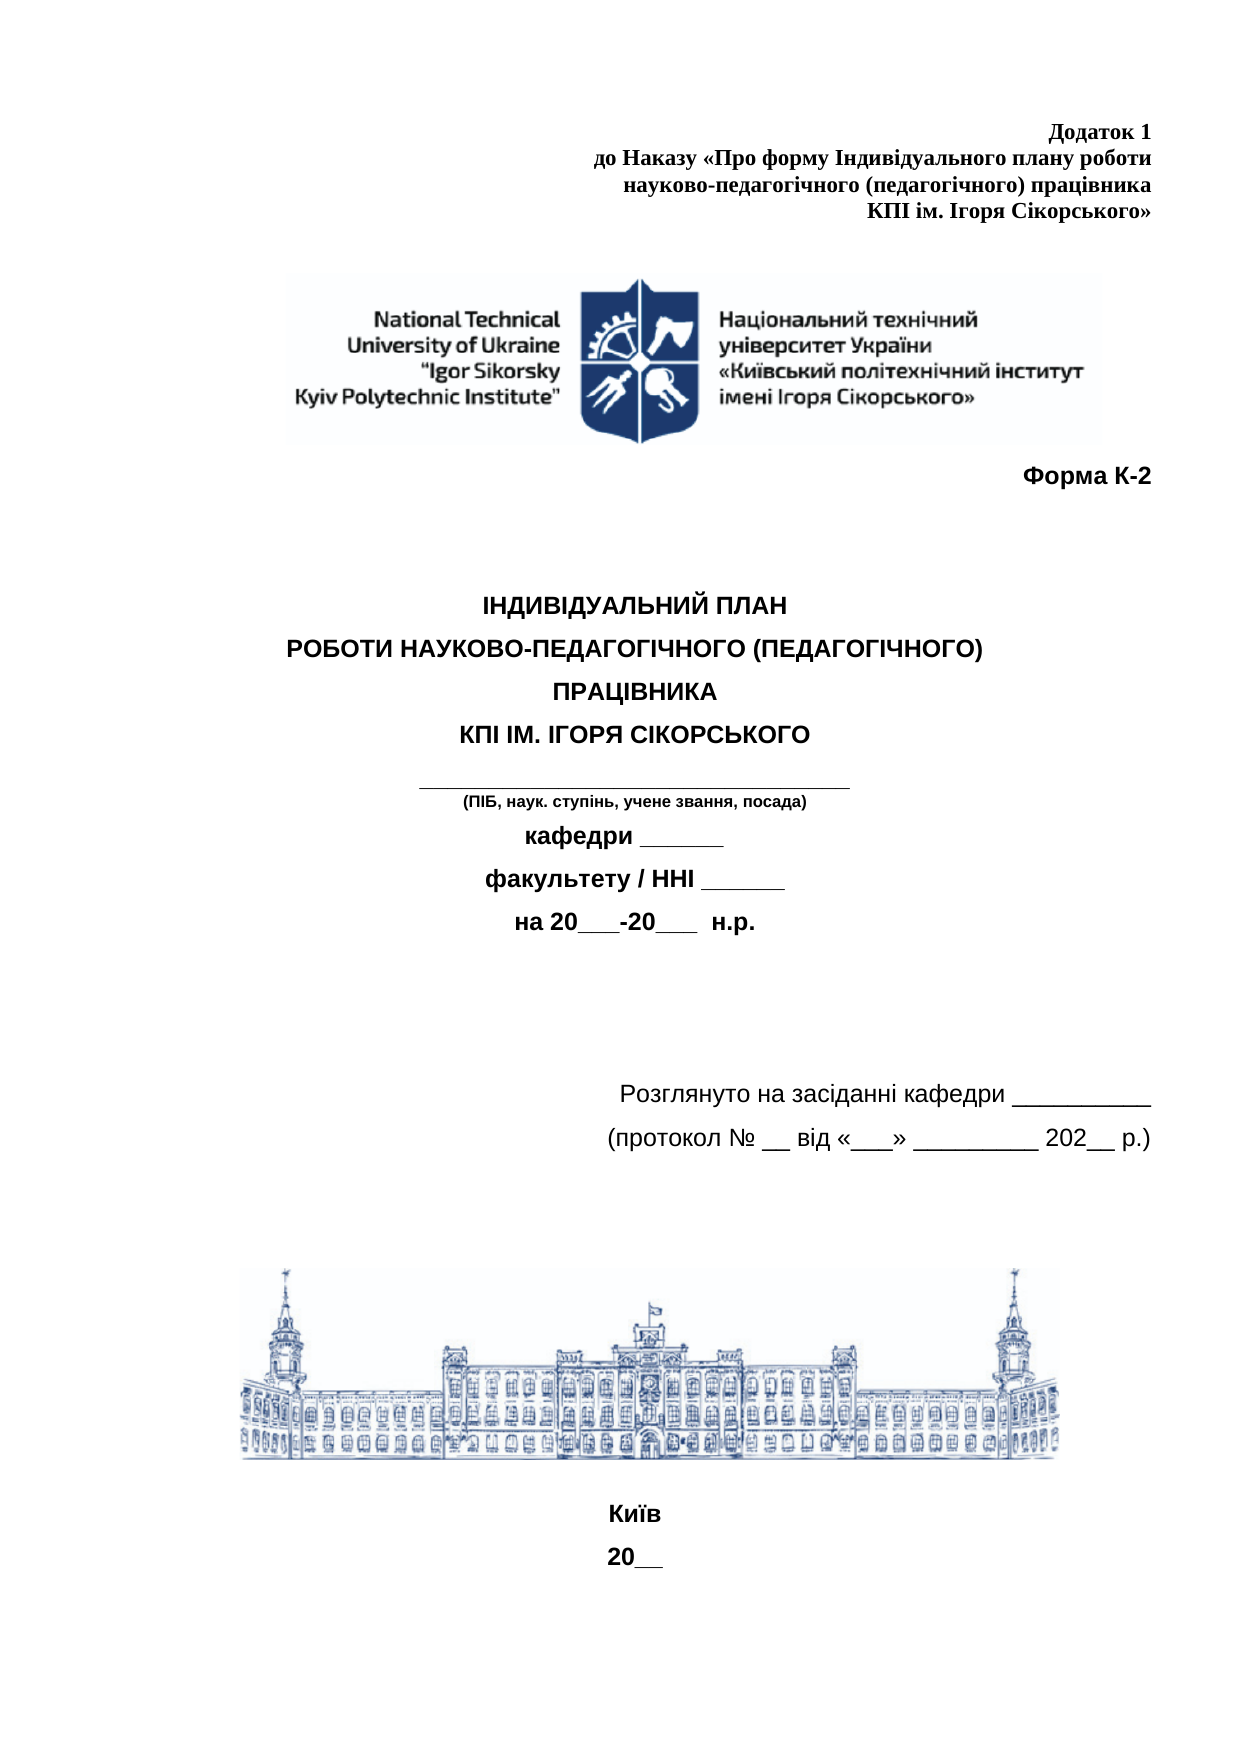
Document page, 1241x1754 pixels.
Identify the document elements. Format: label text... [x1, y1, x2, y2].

text Форма К-2 [118, 461, 1152, 490]
text (ПІБ, наук. ступінь, учене звання, посада) [118, 792, 1152, 811]
text 20__ [118, 1542, 1152, 1571]
picture [285, 266, 1103, 445]
text факультету / ННІ ______ [118, 864, 1152, 893]
text ПРАЦІВНИКА [118, 677, 1152, 706]
picture [221, 1252, 1107, 1482]
text кафедри ______ [118, 821, 1152, 849]
text до Наказу «Про форму Індивідуального плану роботи [118, 144, 1152, 171]
text _______________________________ [118, 763, 1152, 792]
text Додаток 1 [118, 118, 1152, 144]
text ІНДИВІДУАЛЬНИЙ ПЛАН [118, 591, 1152, 619]
text науково-педагогічного (педагогічного) працівника КПІ ім. Ігоря Сікорського» [118, 171, 1152, 223]
text Київ [118, 1499, 1152, 1528]
text на 20___-20___ н.р. [118, 907, 1152, 936]
text РОБОТИ НАУКОВО-ПЕДАГОГІЧНОГО (ПЕДАГОГІЧНОГО) [118, 634, 1152, 663]
text Розглянуто на засіданні кафедри __________ (протокол № __ від «___» _________ 202__ р.) [118, 1079, 1152, 1151]
text КПІ ІМ. ІГОРЯ СІКОРСЬКОГО [118, 720, 1152, 749]
